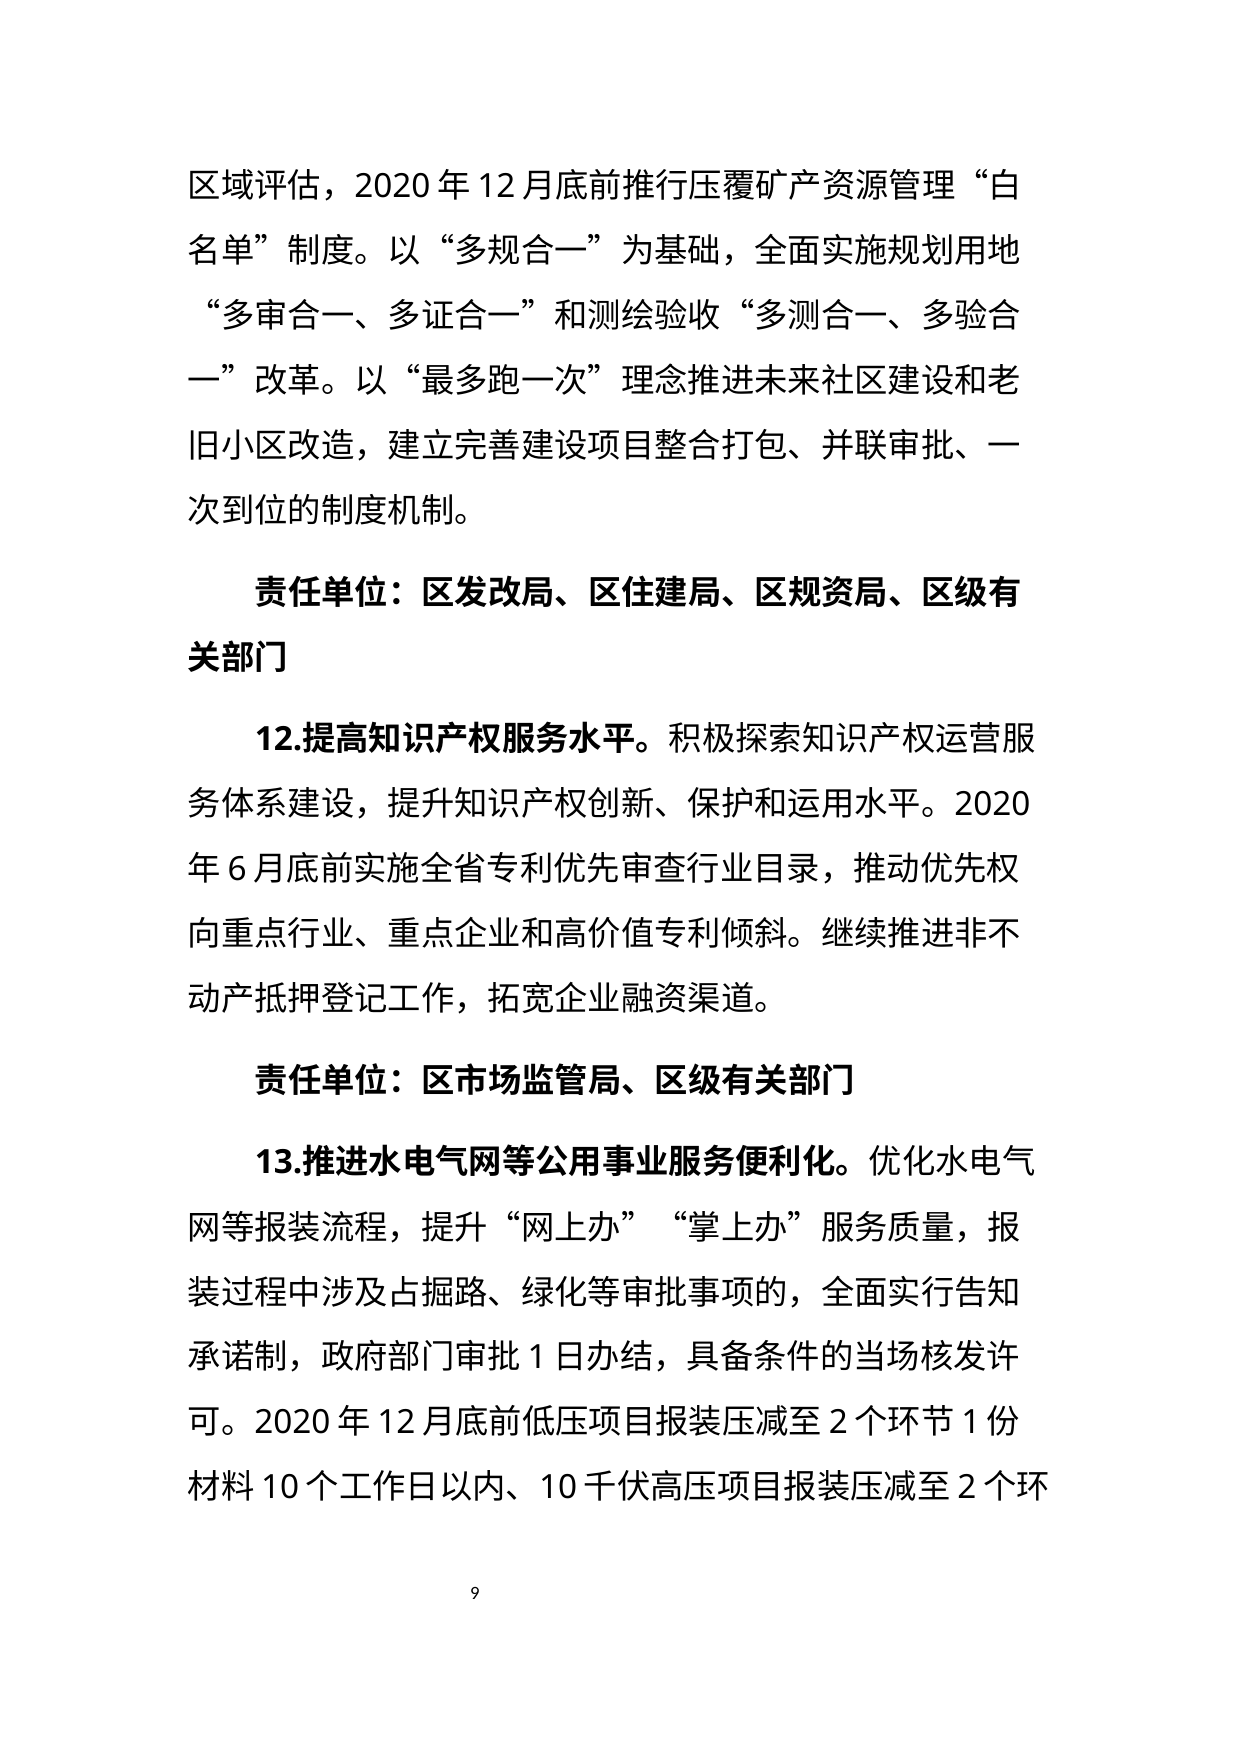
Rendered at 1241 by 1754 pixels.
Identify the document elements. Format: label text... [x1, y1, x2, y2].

text 责任单位：区发改局、区住建局、区规资局、区级有关部门 [187, 557, 1053, 687]
text 12.提高知识产权服务水平。积极探索知识产权运营服务体系建设，提升知识产权创新、保护和运用水平。2020年6月底前实施全省专利优先审查行业目录，推动优先权向重点行业、重点企业和高价值专利倾斜。继续推进非不动产抵押登记工作，拓宽企业融资渠道。 [187, 704, 1053, 1029]
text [187, 1127, 1053, 1517]
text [187, 150, 1053, 540]
text 责任单位：区市场监管局、区级有关部门 [187, 1045, 1053, 1110]
